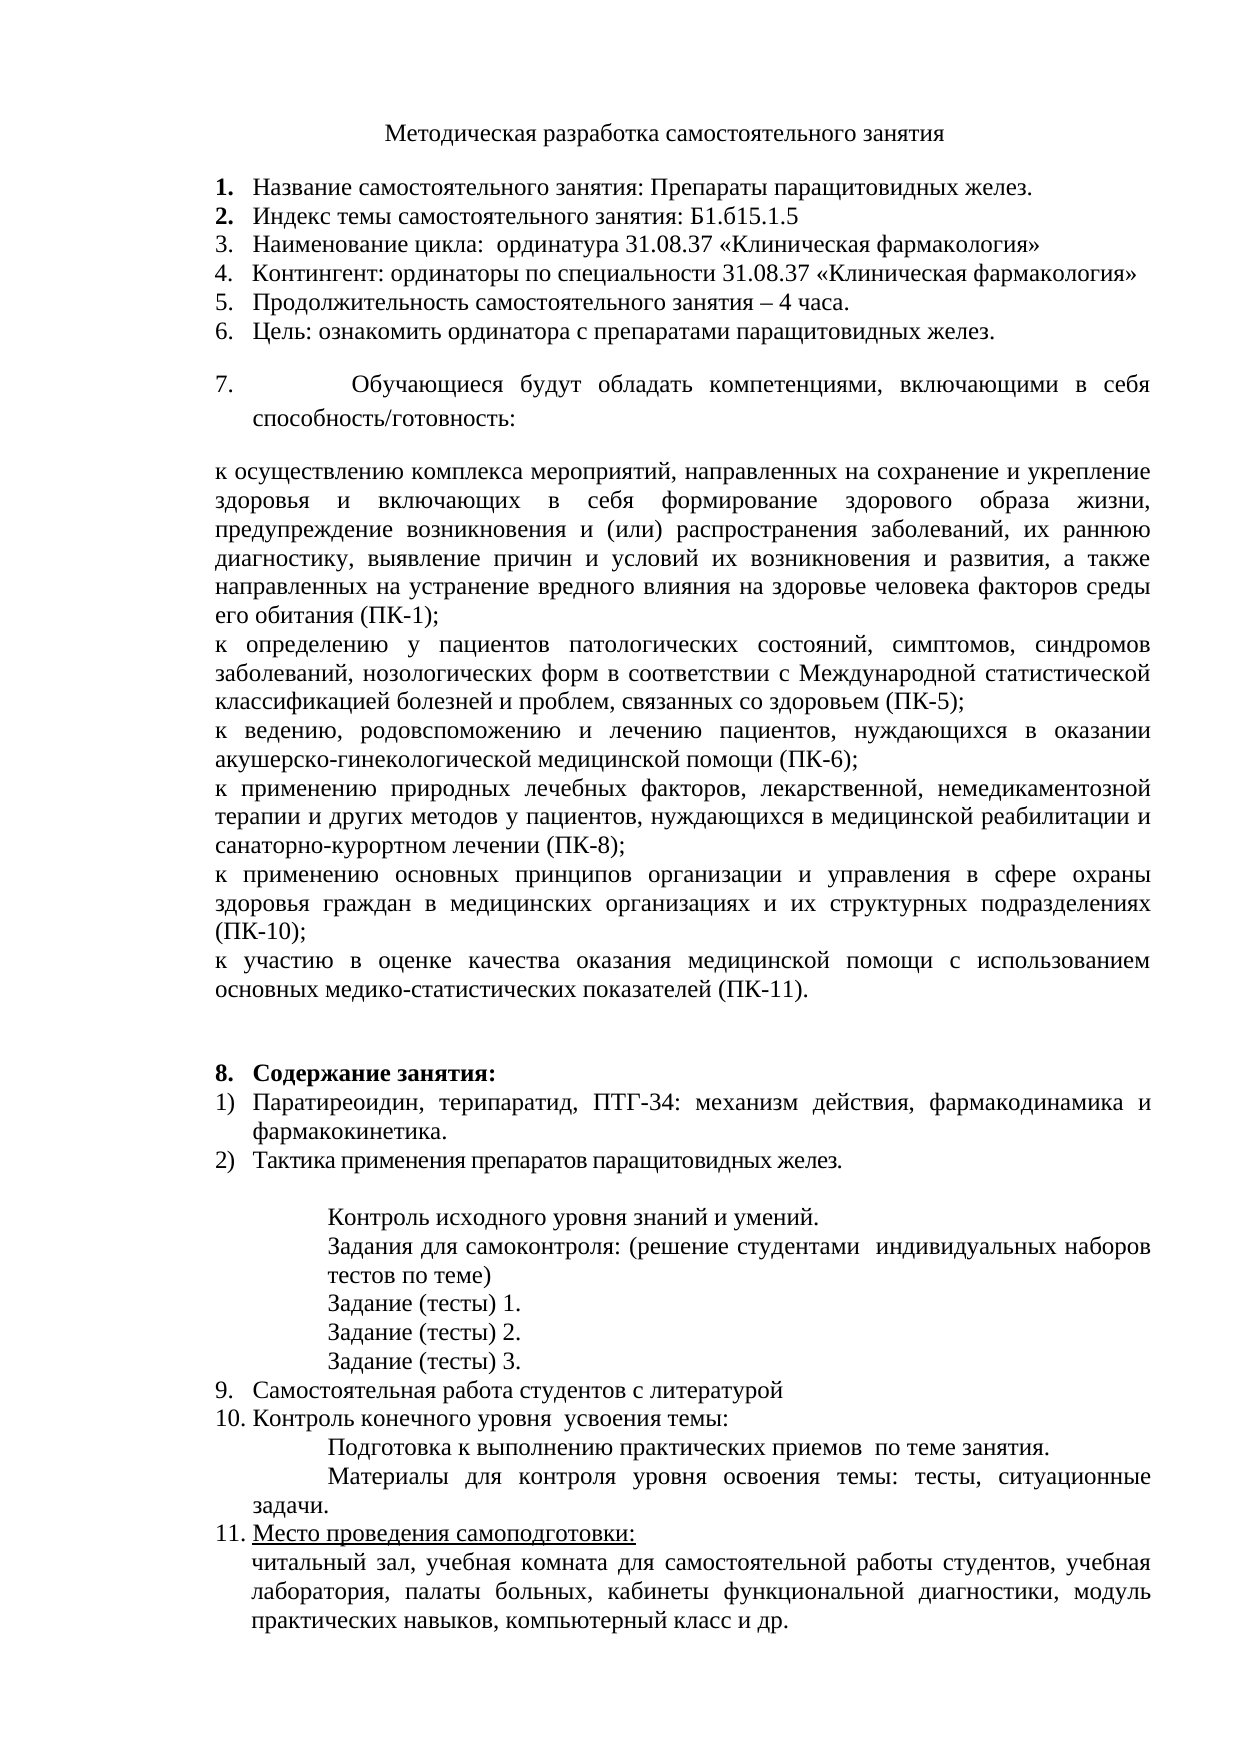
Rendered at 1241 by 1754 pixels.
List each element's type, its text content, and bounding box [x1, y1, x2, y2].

text Контроль исходного уровня знаний и умений. [252, 1202, 1152, 1231]
list Контингент: ординаторы по специальности 31.08.37 «Клиническая фармакология» [214, 258, 1152, 287]
list Контроль конечного уровня усвоения темы: [215, 1403, 1152, 1432]
text к определению у пациентов патологических состояний, симптомов, синдромов заболеваний, нозологических форм в соответствии с Международной статистической классификацией болезней и проблем, связанных со здоровьем (ПК-5); [215, 629, 1152, 715]
text к участию в оценке качества оказания медицинской помощи с использованием основных медико-статистических показателей (ПК-11). [215, 945, 1152, 1003]
list Содержание занятия: [215, 1058, 1152, 1087]
text Задание (тесты) 2. [252, 1317, 1152, 1346]
list Продолжительность самостоятельного занятия – 4 часа. [215, 287, 1152, 316]
list Наименование цикла: ординатура 31.08.37 «Клиническая фармакология» [215, 229, 1152, 258]
list Самостоятельная работа студентов с литературой [215, 1375, 1152, 1403]
text Задание (тесты) 3. [252, 1346, 1152, 1375]
list Цель: ознакомить ординатора с препаратами паращитовидных желез. [215, 316, 1152, 344]
list Название самостоятельного занятия: Препараты паращитовидных желез. [215, 172, 1152, 201]
text к ведению, родовспоможению и лечению пациентов, нуждающихся в оказании акушерско-гинекологической медицинской помощи (ПК-6); [215, 715, 1152, 773]
text читальный зал, учебная комната для самостоятельной работы студентов, учебная лаборатория, палаты больных, кабинеты функциональной диагностики, модуль практических навыков, компьютерный класс и др. [251, 1547, 1152, 1633]
text Материалы для контроля уровня освоения темы: тесты, ситуационные задачи. [252, 1461, 1152, 1518]
text Подготовка к выполнению практических приемов по теме занятия. [252, 1432, 1152, 1461]
text Задание (тесты) 1. [252, 1288, 1152, 1317]
text Задания для самоконтроля: (решение студентами индивидуальных наборов тестов по теме) [327, 1231, 1152, 1288]
list Паратиреоидин, терипаратид, ПТГ-34: механизм действия, фармакодинамика и фармакокинетика. [215, 1087, 1152, 1145]
list Тактика применения препаратов паращитовидных желез. [215, 1145, 1152, 1173]
text к применению природных лечебных факторов, лекарственной, немедикаментозной терапии и других методов у пациентов, нуждающихся в медицинской реабилитации и санаторно-курортном лечении (ПК-8); [215, 773, 1152, 859]
list Индекс темы самостоятельного занятия: Б1.б15.1.5 [215, 201, 1152, 229]
text к применению основных принципов организации и управления в сфере охраны здоровья граждан в медицинских организациях и их структурных подразделениях (ПК-10); [215, 859, 1152, 945]
list Обучающиеся будут обладать компетенциями, включающими в себя способность/готовность: [215, 369, 1152, 431]
text к осуществлению комплекса мероприятий, направленных на сохранение и укрепление здоровья и включающих в себя формирование здорового образа жизни, предупреждение возникновения и (или) распространения заболеваний, их раннюю диагностику, выявление причин и условий их возникновения и развития, а также направленных на устранение вредного влияния на здоровье человека факторов среды его обитания (ПК-1); [215, 456, 1152, 629]
list Место проведения самоподготовки: [215, 1518, 1152, 1547]
text Методическая разработка самостоятельного занятия [177, 118, 1152, 147]
